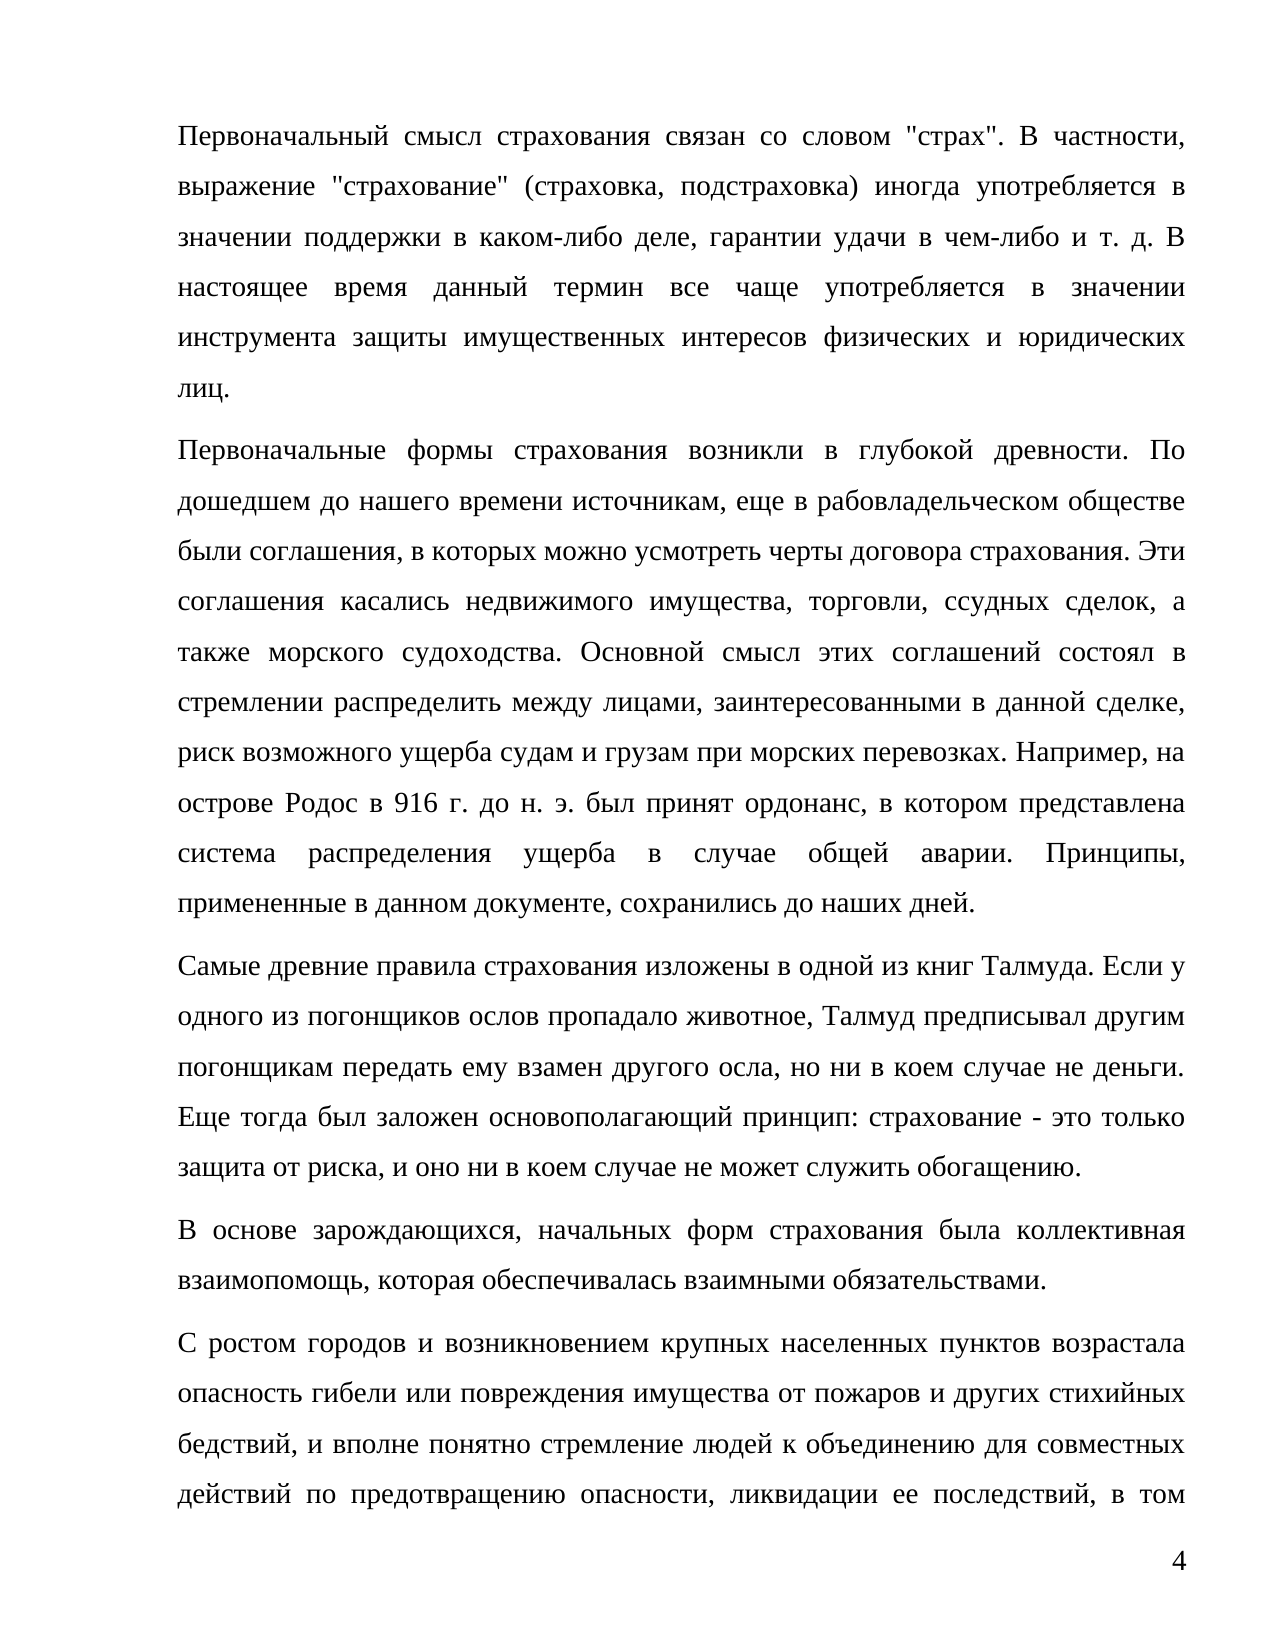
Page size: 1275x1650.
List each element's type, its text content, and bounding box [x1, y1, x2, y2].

text Самые древние правила страхования изложены в одной из книг Талмуда. Если у одного из погонщиков ослов пропадало животное, Талмуд предписывал другим погонщикам передать ему взамен другого осла, но ни в коем случае не деньги. Еще тогда был заложен основополагающий принцип: страхование - это только защита от риска, и оно ни в коем случае не может служить обогащению. [177, 948, 1186, 1183]
text В основе зарождающихся, начальных форм страхования была коллективная взаимопомощь, которая обеспечивалась взаимными обязательствами. [177, 1212, 1186, 1296]
text Первоначальные формы страхования возникли в глубокой древности. По дошедшем до нашего времени источникам, еще в рабовладельческом обществе были соглашения, в которых можно усмотреть черты договора страхования. Эти соглашения касались недвижимого имущества, торговли, ссудных сделок, а также морского судоходства. Основной смысл этих соглашений состоял в стремлении распределить между лицами, заинтересованными в данной сделке, риск возможного ущерба судам и грузам при морских перевозках. Например, на острове Родос в . до н. э. был принят ордонанс, в котором представлена система распределения ущерба в случае общей аварии. Принципы, примененные в данном документе, сохранились до наших дней. [177, 432, 1186, 919]
text Первоначальный смысл страхования связан со словом "страх". В частности, выражение "страхование" (страховка, подстраховка) иногда употребляется в значении поддержки в каком-либо деле, гарантии удачи в чем-либо и т. д. В настоящее время данный термин все чаще употребляется в значении инструмента защиты имущественных интересов физических и юридических лиц. [177, 118, 1186, 403]
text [177, 1325, 1186, 1510]
